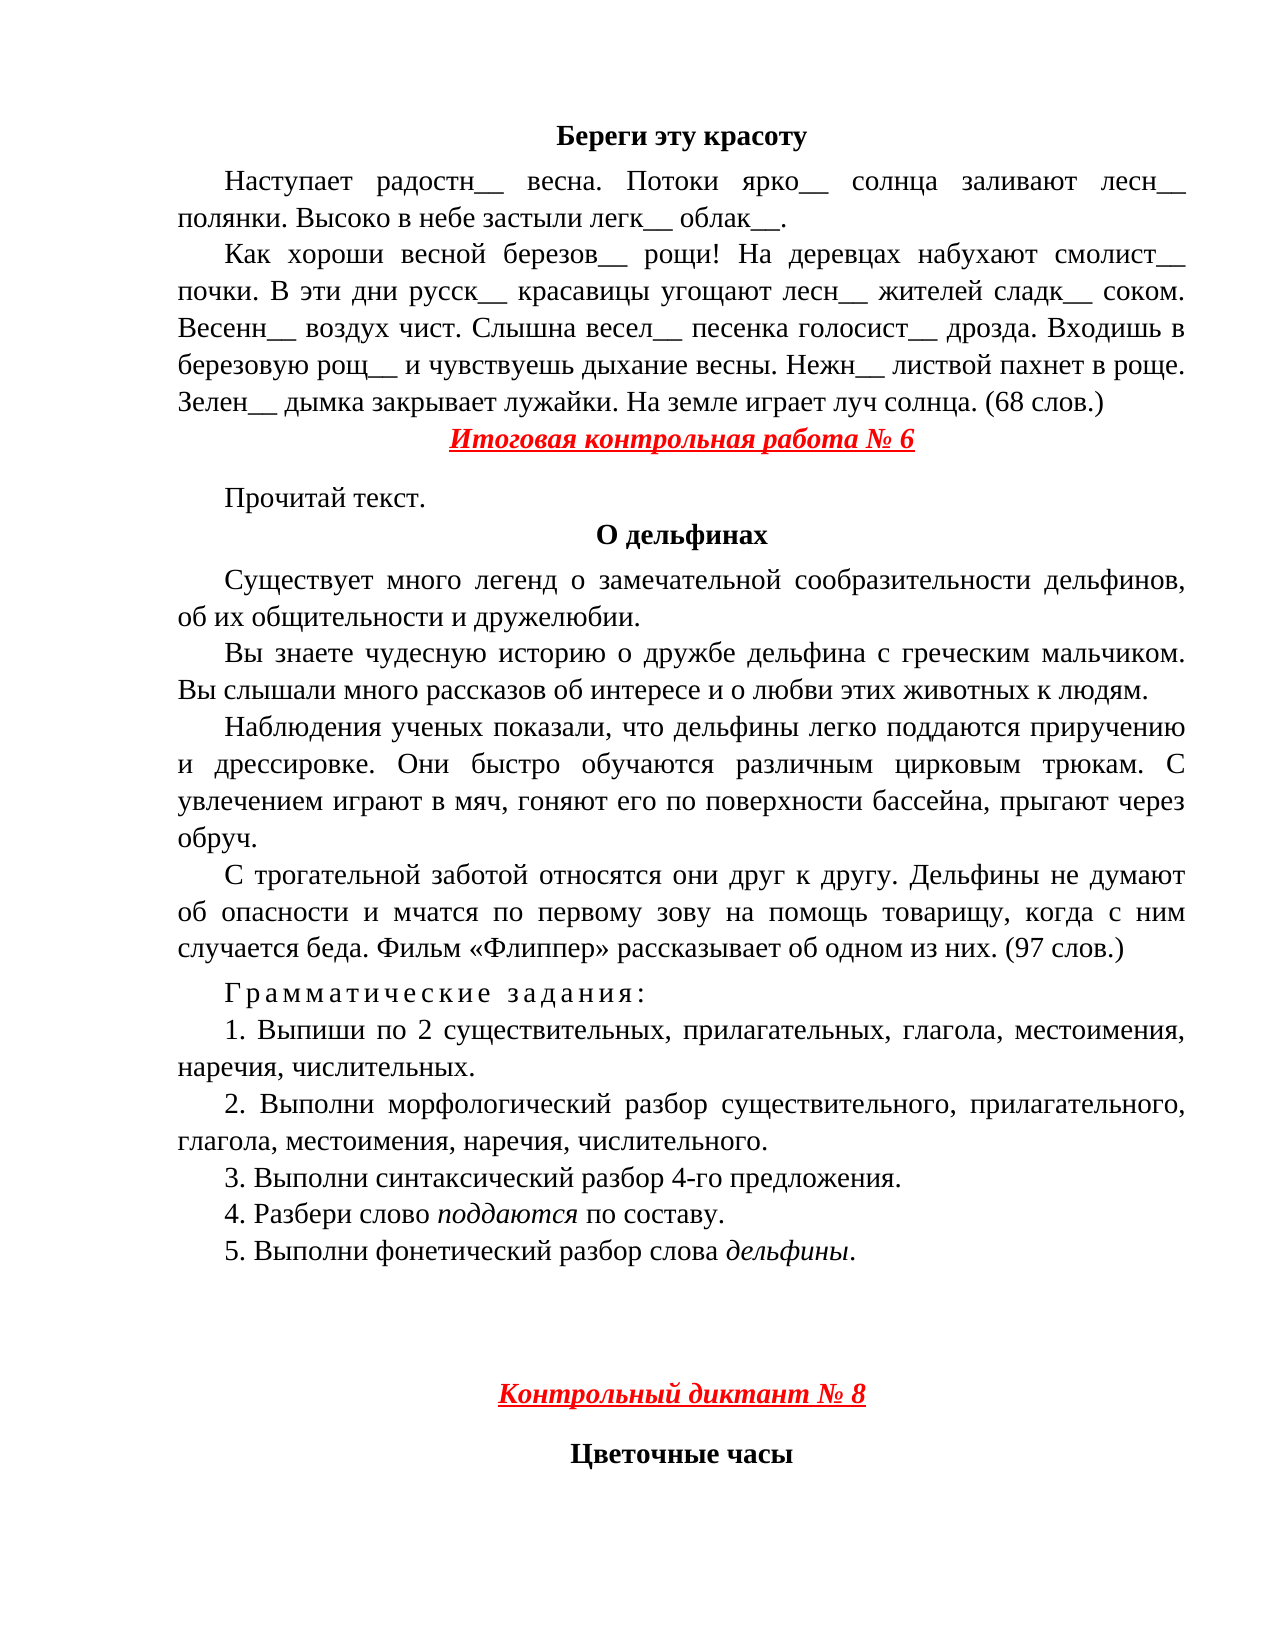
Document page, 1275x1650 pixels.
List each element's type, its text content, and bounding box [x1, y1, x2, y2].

text Наблюдения ученых показали, что дельфины легко поддаются приручению и дрессировке. Они быстро обучаются различным цирковым трюкам. С увлечением играют в мяч, гоняют его по поверхности бассейна, прыгают через обруч. [177, 709, 1186, 853]
text Как хороши весной березов__ рощи! На деревцах набухают смолист__ почки. В эти дни русск__ красавицы угощают лесн__ жителей сладк__ соком. Весенн__ воздух чист. Слышна весел__ песенка голосист__ дрозда. Входишь в березовую рощ__ и чувствуешь дыхание весны. Нежн__ листвой пахнет в роще. Зелен__ дымка закрывает лужайки. На земле играет луч солнца. (68 слов.) [177, 237, 1186, 418]
text Прочитай текст. [177, 480, 1186, 514]
text Итоговая контрольная работа № 6 [177, 421, 1186, 454]
text С трогательной заботой относятся они друг к другу. Дельфины не думают об опасности и мчатся по первому зову на помощь товарищу, когда с ним случается беда. Фильм «Флиппер» рассказывает об одном из них. (97 слов.) [177, 857, 1186, 964]
text О дельфинах [177, 517, 1186, 551]
text Цветочные часы [177, 1436, 1186, 1469]
text 4. Разбери слово поддаются по составу. [177, 1197, 1186, 1230]
text 3. Выполни синтаксический разбор 4-го предложения. [177, 1160, 1186, 1193]
text Наступает радостн__ весна. Потоки ярко__ солнца заливают лесн__ полянки. Высоко в небе застыли легк__ облак__. [177, 163, 1186, 233]
text 1. Выпиши по 2 существительных, прилагательных, глагола, местоимения, наречия, числительных. [177, 1012, 1186, 1083]
text Существует много легенд о замечательной сообразительности дельфинов, об их общительности и дружелюбии. [177, 562, 1186, 632]
text Вы знаете чудесную историю о дружбе дельфина с греческим мальчиком. Вы слышали много рассказов об интересе и о любви этих животных к людям. [177, 636, 1186, 706]
text Контрольный диктант № 8 [177, 1376, 1186, 1410]
text Береги эту красоту [177, 118, 1186, 152]
text 2. Выполни морфологический разбор существительного, прилагательного, глагола, местоимения, наречия, числительного. [177, 1086, 1186, 1156]
text Грамматические задания: [177, 975, 1186, 1009]
text 5. Выполни фонетический разбор слова дельфины. [177, 1233, 1186, 1267]
